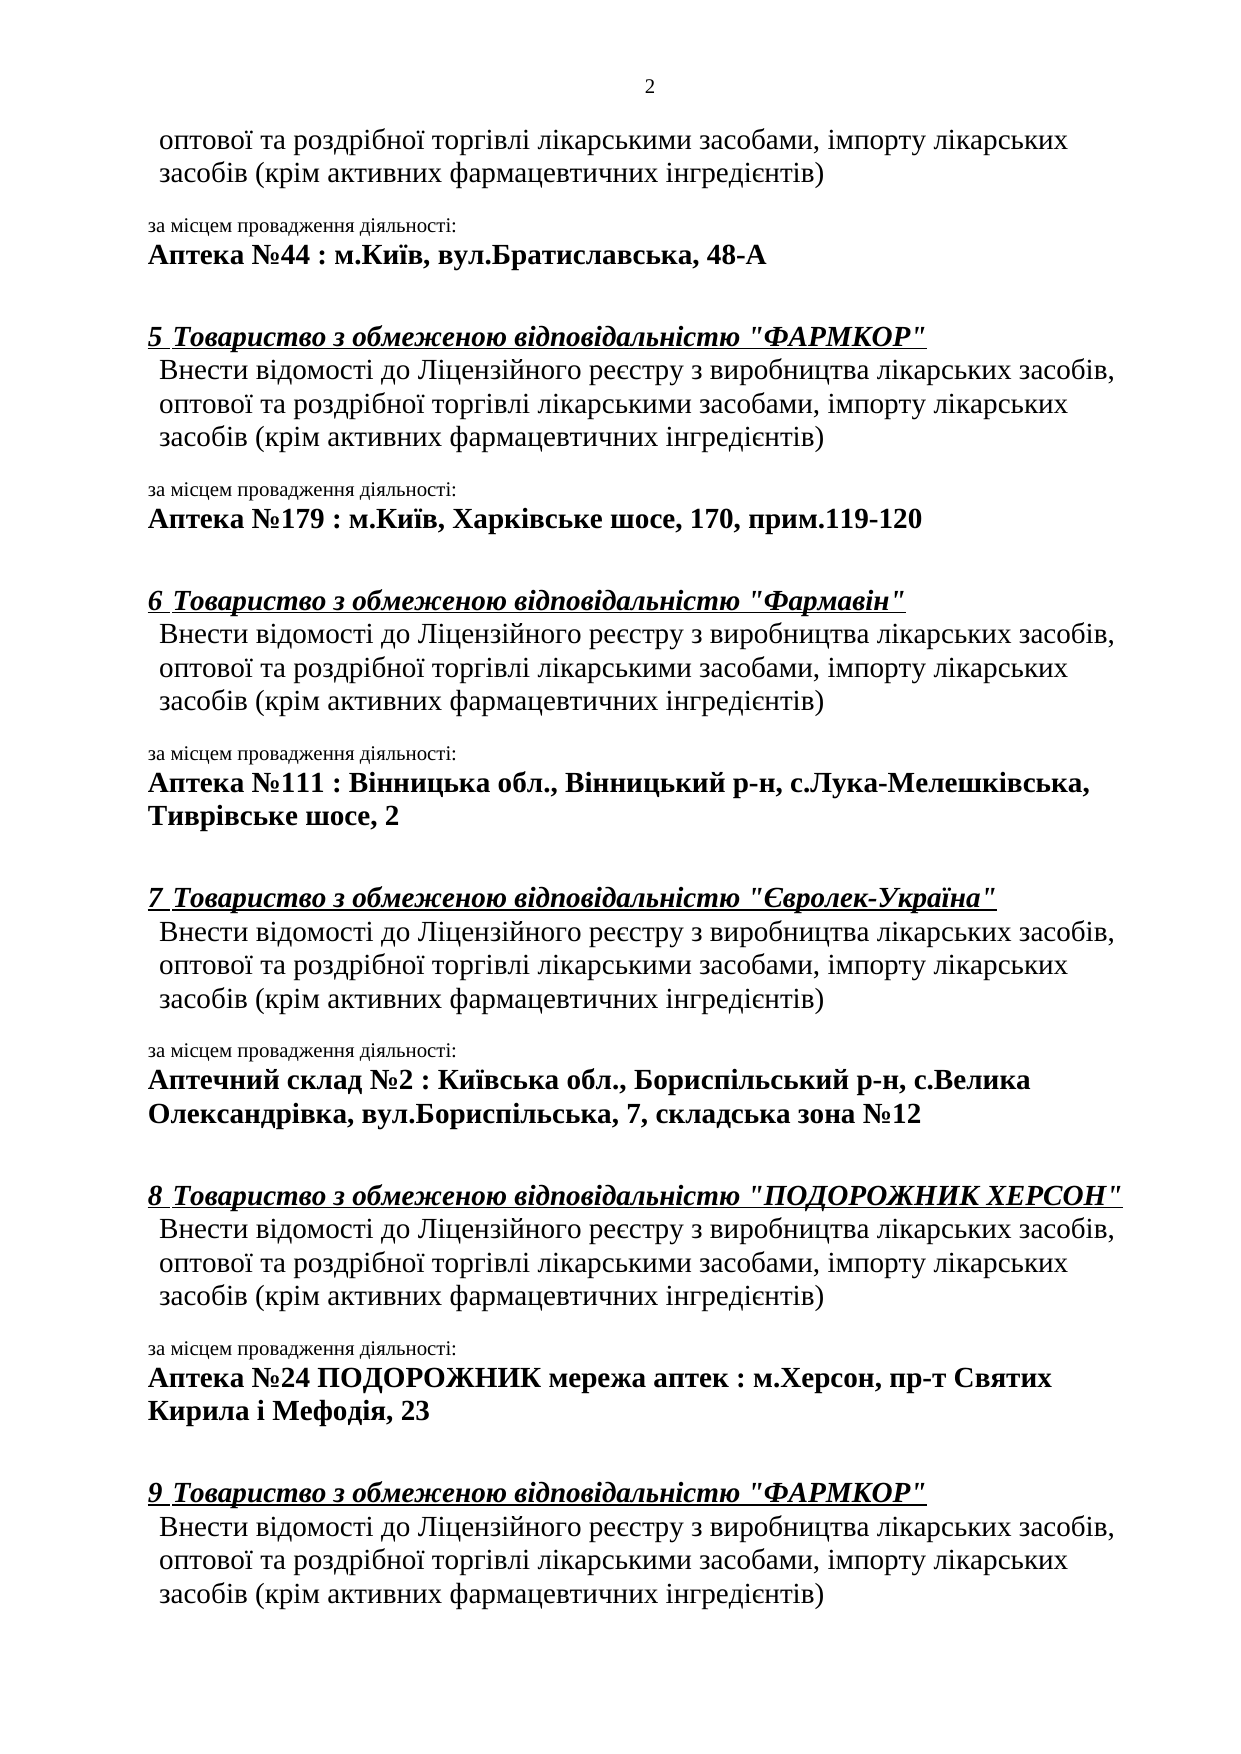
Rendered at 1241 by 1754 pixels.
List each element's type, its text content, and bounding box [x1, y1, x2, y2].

text 5 Товариство з обмеженою відповідальністю "ФАРМКОР" [148, 319, 1152, 352]
text Аптека №111 : Вінницька обл., Вінницький р-н, с.Лука-Мелешківська, Тиврівське шосе, 2 [148, 765, 1152, 832]
text Аптечний склад №2 : Київська обл., Бориспільський р-н, с.Велика Олександрівка, вул.Бориспільська, 7, складська зона №12 [148, 1062, 1152, 1129]
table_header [148, 122, 1152, 189]
text за місцем провадження діяльності: [148, 477, 1152, 501]
text 7 Товариство з обмеженою відповідальністю "Євролек-Україна" [148, 880, 1152, 914]
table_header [148, 1509, 1152, 1609]
text за місцем провадження діяльності: [148, 1336, 1152, 1360]
text 6 Товариство з обмеженою відповідальністю "Фармавін" [148, 583, 1152, 616]
text Аптека №44 : м.Київ, вул.Братиславська, 48-А [148, 237, 1152, 271]
text 9 Товариство з обмеженою відповідальністю "ФАРМКОР" [148, 1475, 1152, 1509]
text Аптека №179 : м.Київ, Харківське шосе, 170, прим.119-120 [148, 501, 1152, 534]
text за місцем провадження діяльності: [148, 1038, 1152, 1062]
text за місцем провадження діяльності: [148, 213, 1152, 237]
text Аптека №24 ПОДОРОЖНИК мережа аптек : м.Херсон, пр-т Святих Кирила і Мефодія, 23 [148, 1360, 1152, 1427]
text за місцем провадження діяльності: [148, 741, 1152, 765]
text 8 Товариство з обмеженою відповідальністю "ПОДОРОЖНИК ХЕРСОН" [148, 1178, 1152, 1211]
